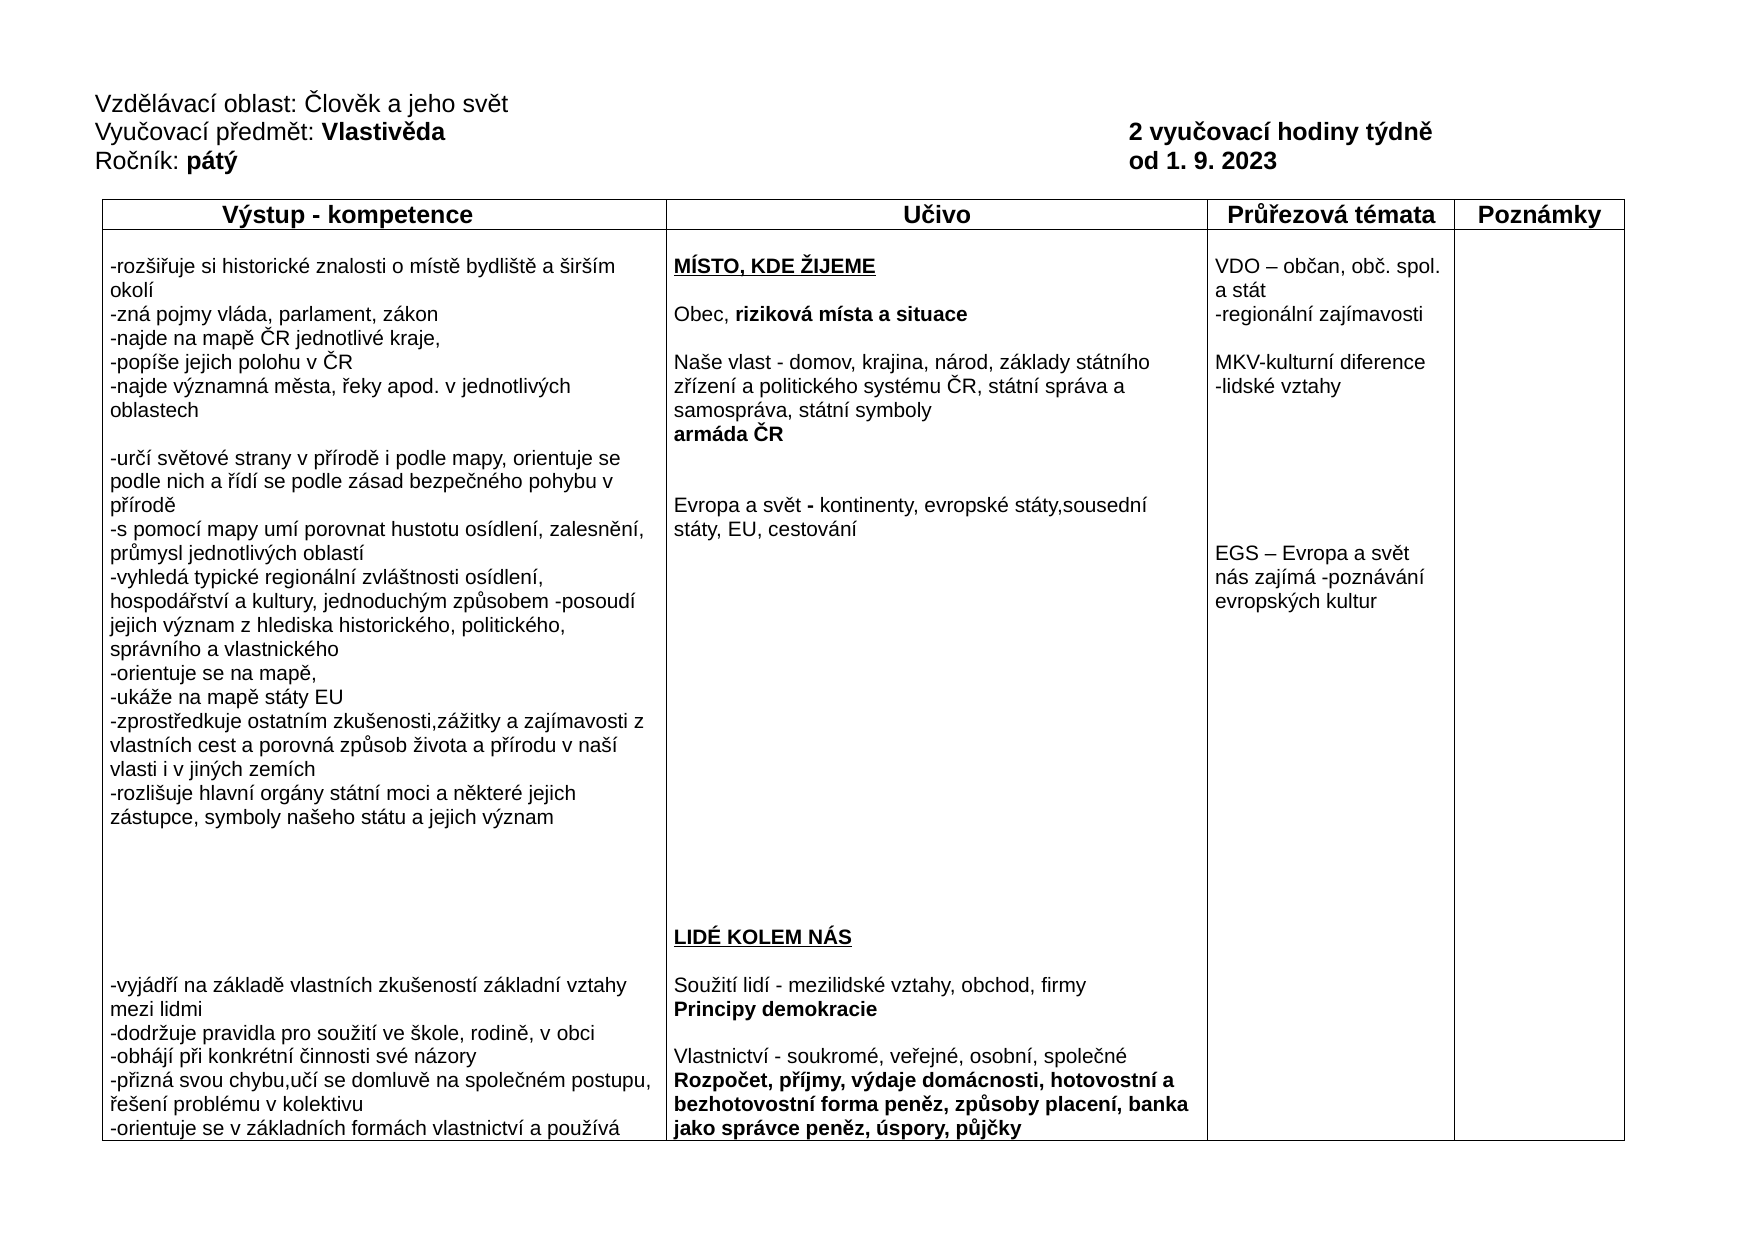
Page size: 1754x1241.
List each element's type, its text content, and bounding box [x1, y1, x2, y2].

table_header Výstup - kompetence [103, 200, 666, 229]
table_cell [103, 230, 666, 1140]
subtitle Ročník: pátý od 1. 9. 2023 [94, 146, 1659, 175]
subtitle Vyučovací předmět: Vlastivěda 2 vyučovací hodiny týdně [94, 117, 1659, 146]
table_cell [667, 230, 1207, 1140]
table_cell [1455, 230, 1624, 1140]
table_header Průřezová témata [1208, 200, 1454, 229]
table_header Poznámky [1455, 200, 1624, 229]
subtitle Vzdělávací oblast: Člověk a jeho svět [94, 89, 1659, 117]
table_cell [1208, 230, 1454, 1140]
table_header Učivo [667, 200, 1207, 229]
